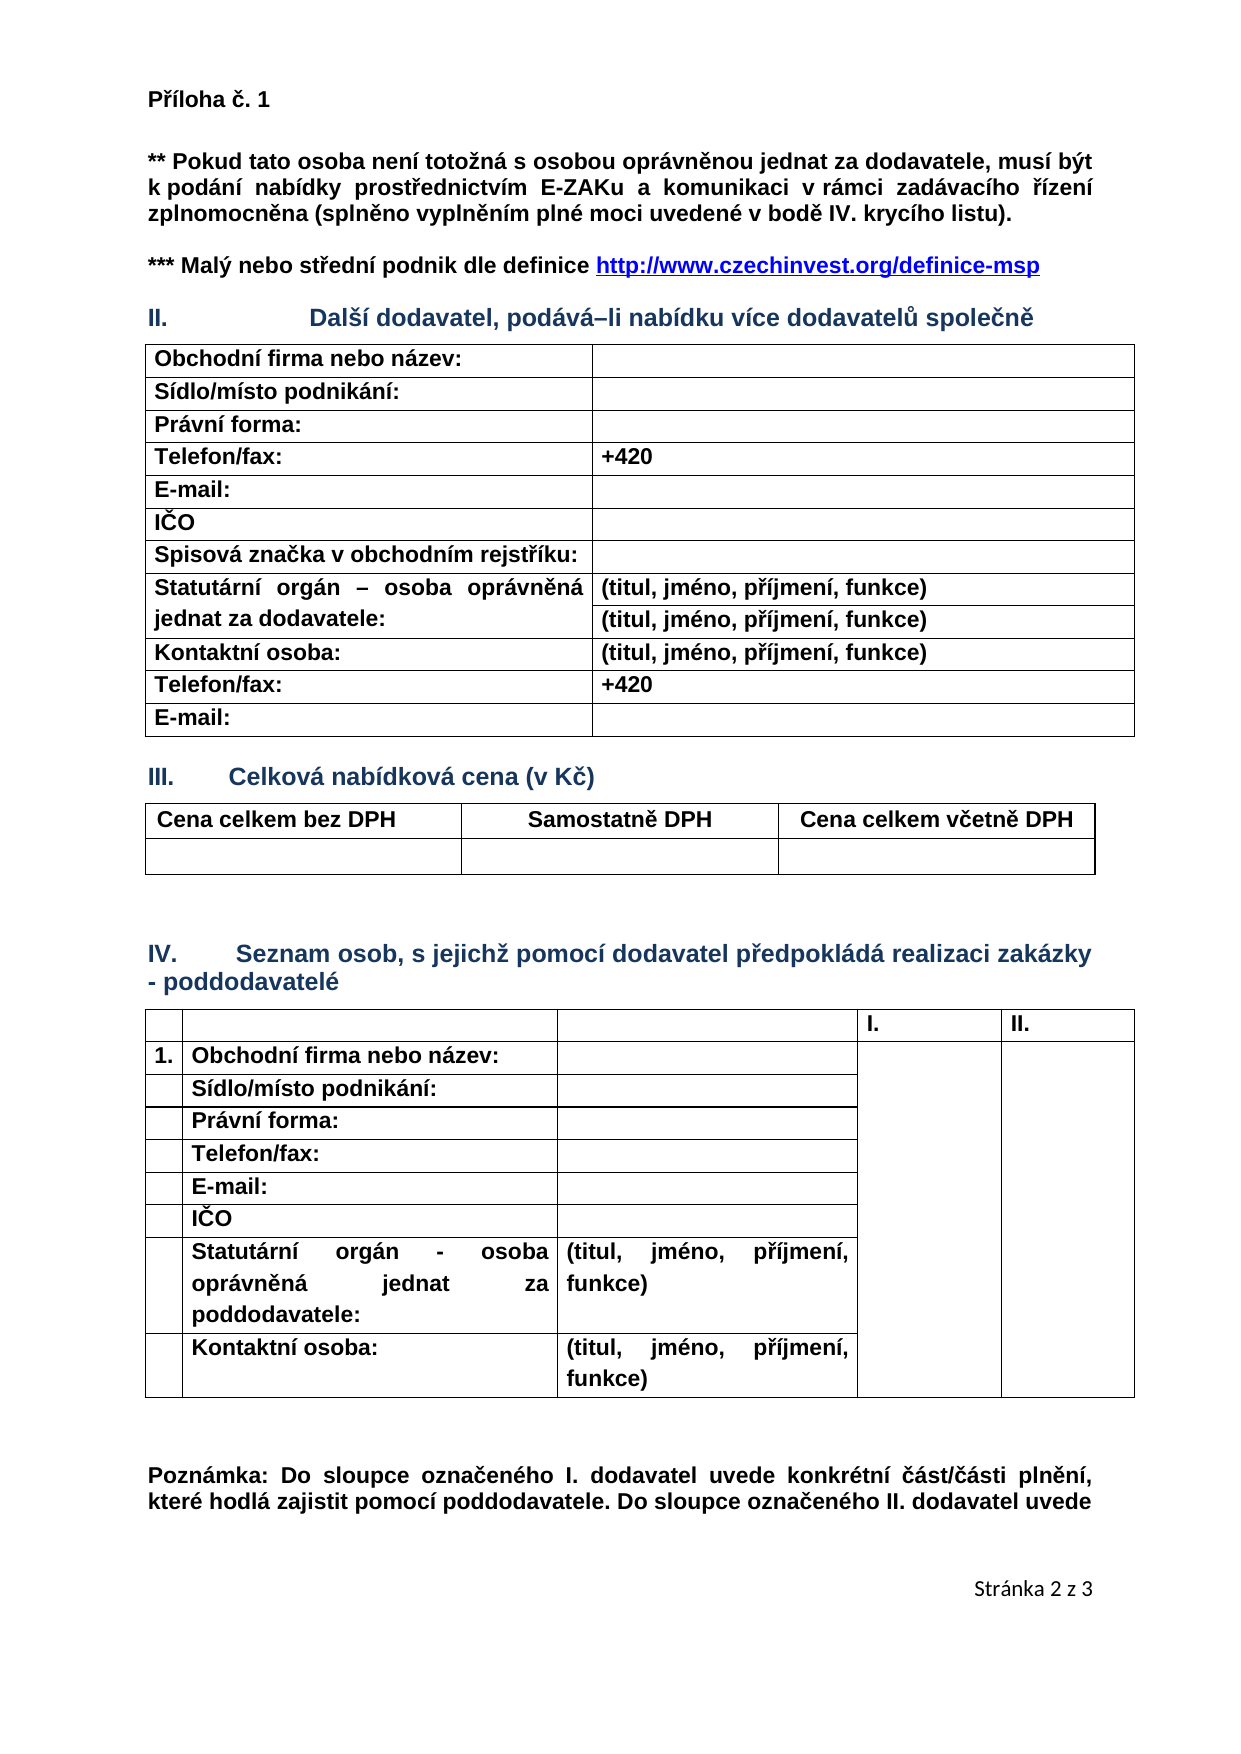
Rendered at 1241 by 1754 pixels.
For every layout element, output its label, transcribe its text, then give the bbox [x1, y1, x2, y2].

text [148, 1462, 1093, 1514]
table_cell 1. [146, 1042, 182, 1074]
table_cell [779, 839, 1094, 874]
table_cell E-mail: [183, 1173, 557, 1204]
table_cell Sídlo/místo podnikání: [183, 1075, 557, 1106]
table_cell [593, 378, 1134, 409]
table_cell [558, 1140, 857, 1172]
table_cell Telefon/fax: [146, 443, 592, 475]
table_cell Spisová značka v obchodním rejstříku: [146, 541, 592, 573]
table_cell [593, 704, 1134, 736]
table_cell Právní forma: [146, 411, 592, 442]
table_cell Statutární orgán - osoba oprávněná jednat za poddodavatele: [183, 1238, 557, 1333]
table_cell [593, 476, 1134, 507]
table_cell [593, 509, 1134, 540]
table_header [183, 1010, 557, 1041]
table_header Samostatně DPH [462, 804, 778, 838]
table_cell [462, 839, 778, 874]
table_cell IČO [183, 1205, 557, 1237]
table_cell (titul, jméno, příjmení, funkce) [593, 574, 1134, 605]
table_cell +420 [593, 443, 1134, 475]
table_cell [858, 1042, 1001, 1397]
table_header [558, 1010, 857, 1041]
table_header Cena celkem bez DPH [146, 804, 461, 838]
table_header Obchodní firma nebo název: [146, 345, 592, 377]
table_cell Statutární orgán – osoba oprávněná jednat za dodavatele: [146, 574, 592, 638]
table_cell E-mail: [146, 704, 592, 736]
text ** Pokud tato osoba není totožná s osobou oprávněnou jednat za dodavatele, musí být k podání nabídky prostřednictvím E-ZAKu a komunikaci v rámci zadávacího řízení zplnomocněna (splněno vyplněním plné moci uvedené v bodě IV. krycího listu). [148, 148, 1093, 227]
table_cell [146, 839, 461, 874]
table_cell Obchodní firma nebo název: [183, 1042, 557, 1074]
table_cell [146, 1140, 182, 1172]
subtitle Další dodavatel, podává–li nabídku více dodavatelů společně [148, 303, 1093, 332]
table_cell +420 [593, 671, 1134, 703]
table_cell [1002, 1042, 1134, 1397]
text *** Malý nebo střední podnik dle definice http://www.czechinvest.org/definice-msp [148, 252, 1093, 278]
table_cell (titul, jméno, příjmení, funkce) [558, 1238, 857, 1333]
table_cell Sídlo/místo podnikání: [146, 378, 592, 409]
table_cell [558, 1042, 857, 1074]
table_cell (titul, jméno, příjmení, funkce) [593, 639, 1134, 670]
subtitle Celková nabídková cena (v Kč) [148, 762, 1093, 790]
table_cell (titul, jméno, příjmení, funkce) [558, 1334, 857, 1397]
table_header [593, 345, 1134, 377]
table_cell [146, 1173, 182, 1204]
table_header II. [1002, 1010, 1134, 1041]
table_cell Právní forma: [183, 1108, 557, 1139]
table_cell Kontaktní osoba: [183, 1334, 557, 1397]
table_cell [146, 1075, 182, 1106]
table_cell Telefon/fax: [183, 1140, 557, 1172]
table_cell Kontaktní osoba: [146, 639, 592, 670]
table_cell [146, 1108, 182, 1139]
table_cell [593, 411, 1134, 442]
table_cell Telefon/fax: [146, 671, 592, 703]
table_cell [558, 1108, 857, 1139]
table_cell [146, 1334, 182, 1397]
table_cell [558, 1205, 857, 1237]
table_cell IČO [146, 509, 592, 540]
table_header Cena celkem včetně DPH [779, 804, 1094, 838]
table_header I. [858, 1010, 1001, 1041]
table_cell [593, 541, 1134, 573]
table_cell [558, 1173, 857, 1204]
subtitle Seznam osob, s jejichž pomocí dodavatel předpokládá realizaci zakázky - poddodavatelé [148, 939, 1093, 996]
table_header [146, 1010, 182, 1041]
table_cell [558, 1075, 857, 1106]
table_cell [146, 1238, 182, 1333]
table_cell E-mail: [146, 476, 592, 507]
table_cell [146, 1205, 182, 1237]
table_cell (titul, jméno, příjmení, funkce) [593, 606, 1134, 638]
